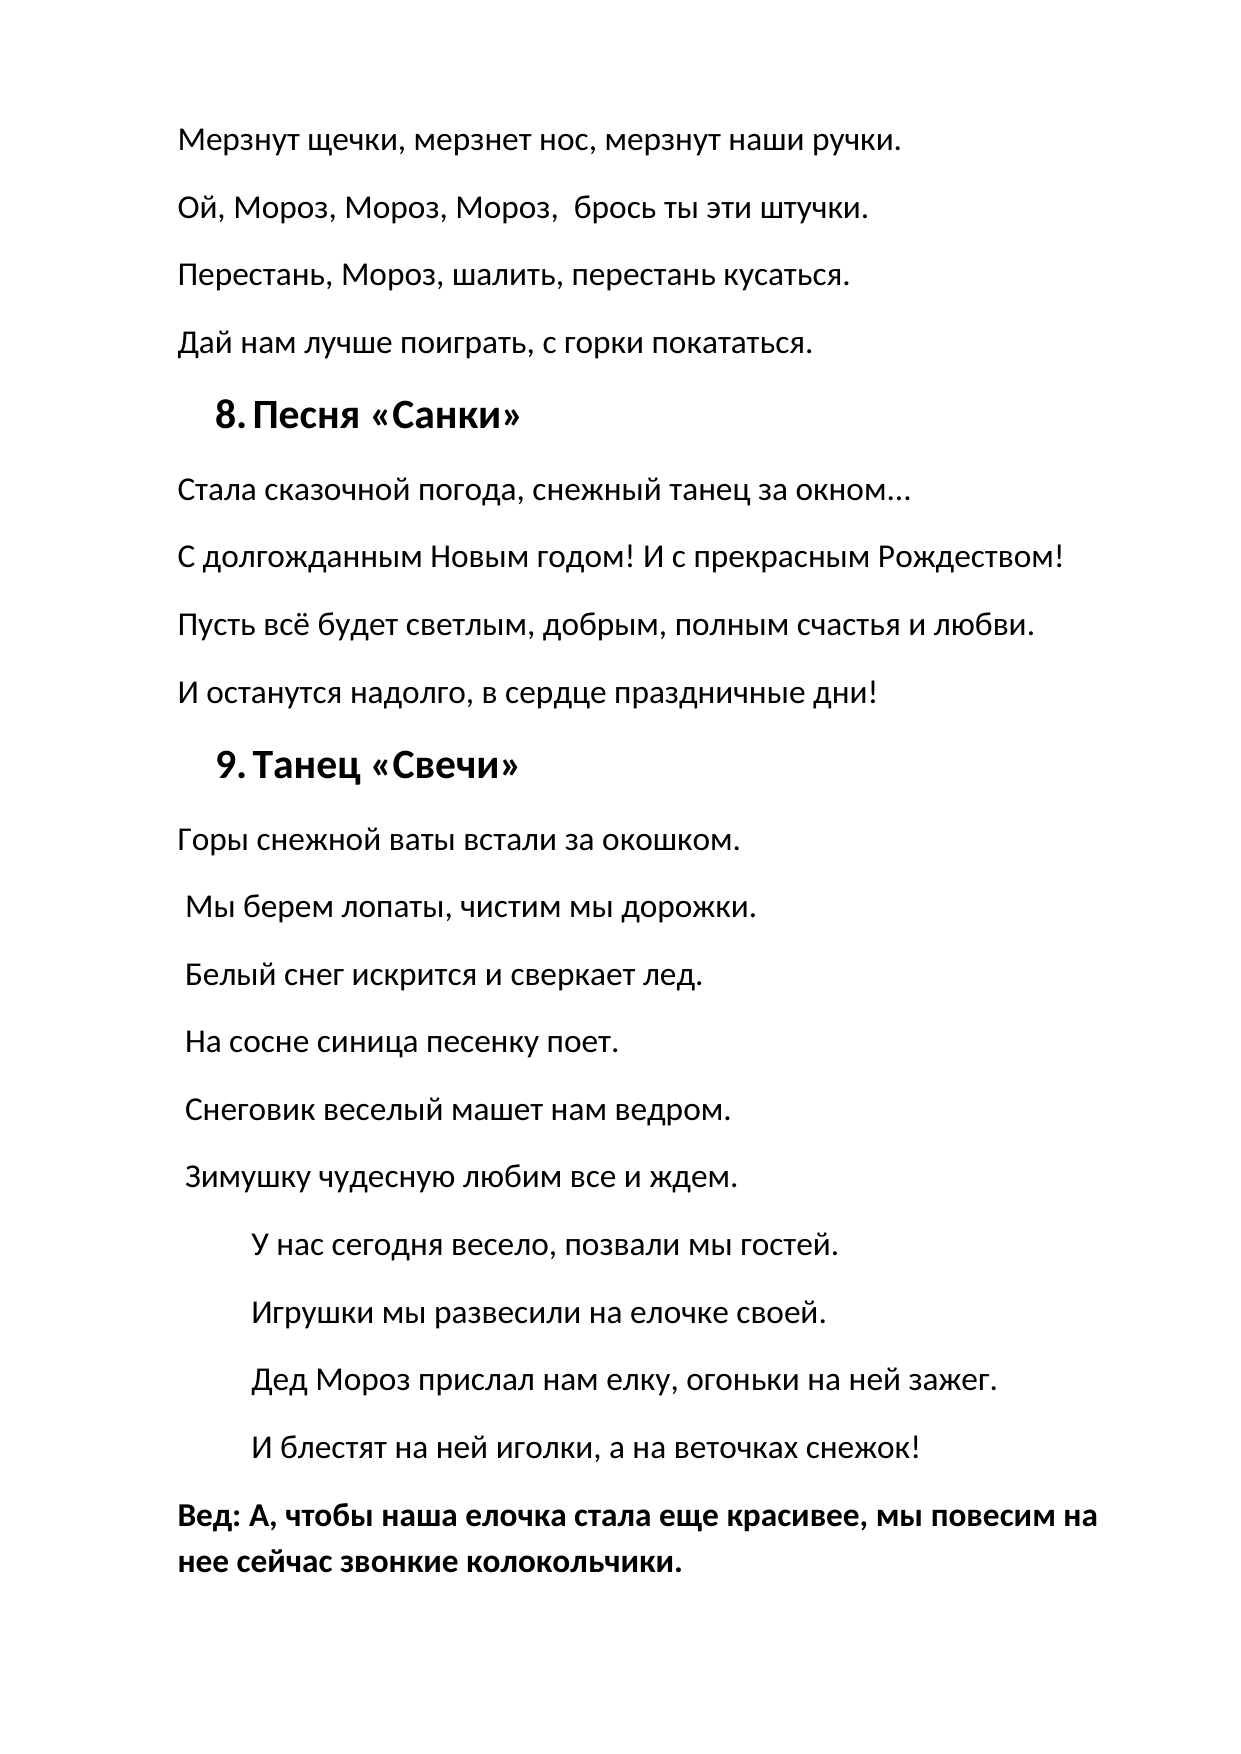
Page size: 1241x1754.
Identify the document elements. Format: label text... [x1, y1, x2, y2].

list Песня «Санки» [215, 388, 1152, 439]
list Танец «Свечи» [215, 738, 1152, 789]
text Мерзнут щечки, мерзнет нос, мерзнут наши ручки. [177, 118, 1152, 159]
text Снеговик веселый машет нам ведром. [177, 1088, 1152, 1129]
text Пусть всё будет светлым, добрым, полным счастья и любви. [177, 603, 1152, 644]
text С долгожданным Новым годом! И с прекрасным Рождеством! [177, 535, 1152, 576]
text Мы берем лопаты, чистим мы дорожки. [177, 885, 1152, 926]
text Вед: А, чтобы наша елочка стала еще красивее, мы повесим на нее сейчас звонкие колокольчики. [177, 1493, 1152, 1581]
text Горы снежной ваты встали за окошком. [177, 817, 1152, 858]
text Дай нам лучше поиграть, с горки покататься. [177, 321, 1152, 362]
text Ой, Мороз, Мороз, Мороз, брось ты эти штучки. [177, 186, 1152, 226]
text И блестят на ней иголки, а на веточках снежок! [177, 1426, 1152, 1467]
text Стала сказочной погода, снежный танец за окном... [177, 468, 1152, 508]
text Белый снег искрится и сверкает лед. [177, 953, 1152, 993]
text И останутся надолго, в сердце праздничные дни! [177, 671, 1152, 711]
text Дед Мороз прислал нам елку, огоньки на ней зажег. [177, 1358, 1152, 1399]
text Игрушки мы развесили на елочке своей. [177, 1291, 1152, 1331]
text На сосне синица песенку поет. [177, 1020, 1152, 1061]
text У нас сегодня весело, позвали мы гостей. [177, 1223, 1152, 1264]
text Перестань, Мороз, шалить, перестань кусаться. [177, 253, 1152, 294]
text Зимушку чудесную любим все и ждем. [177, 1156, 1152, 1196]
